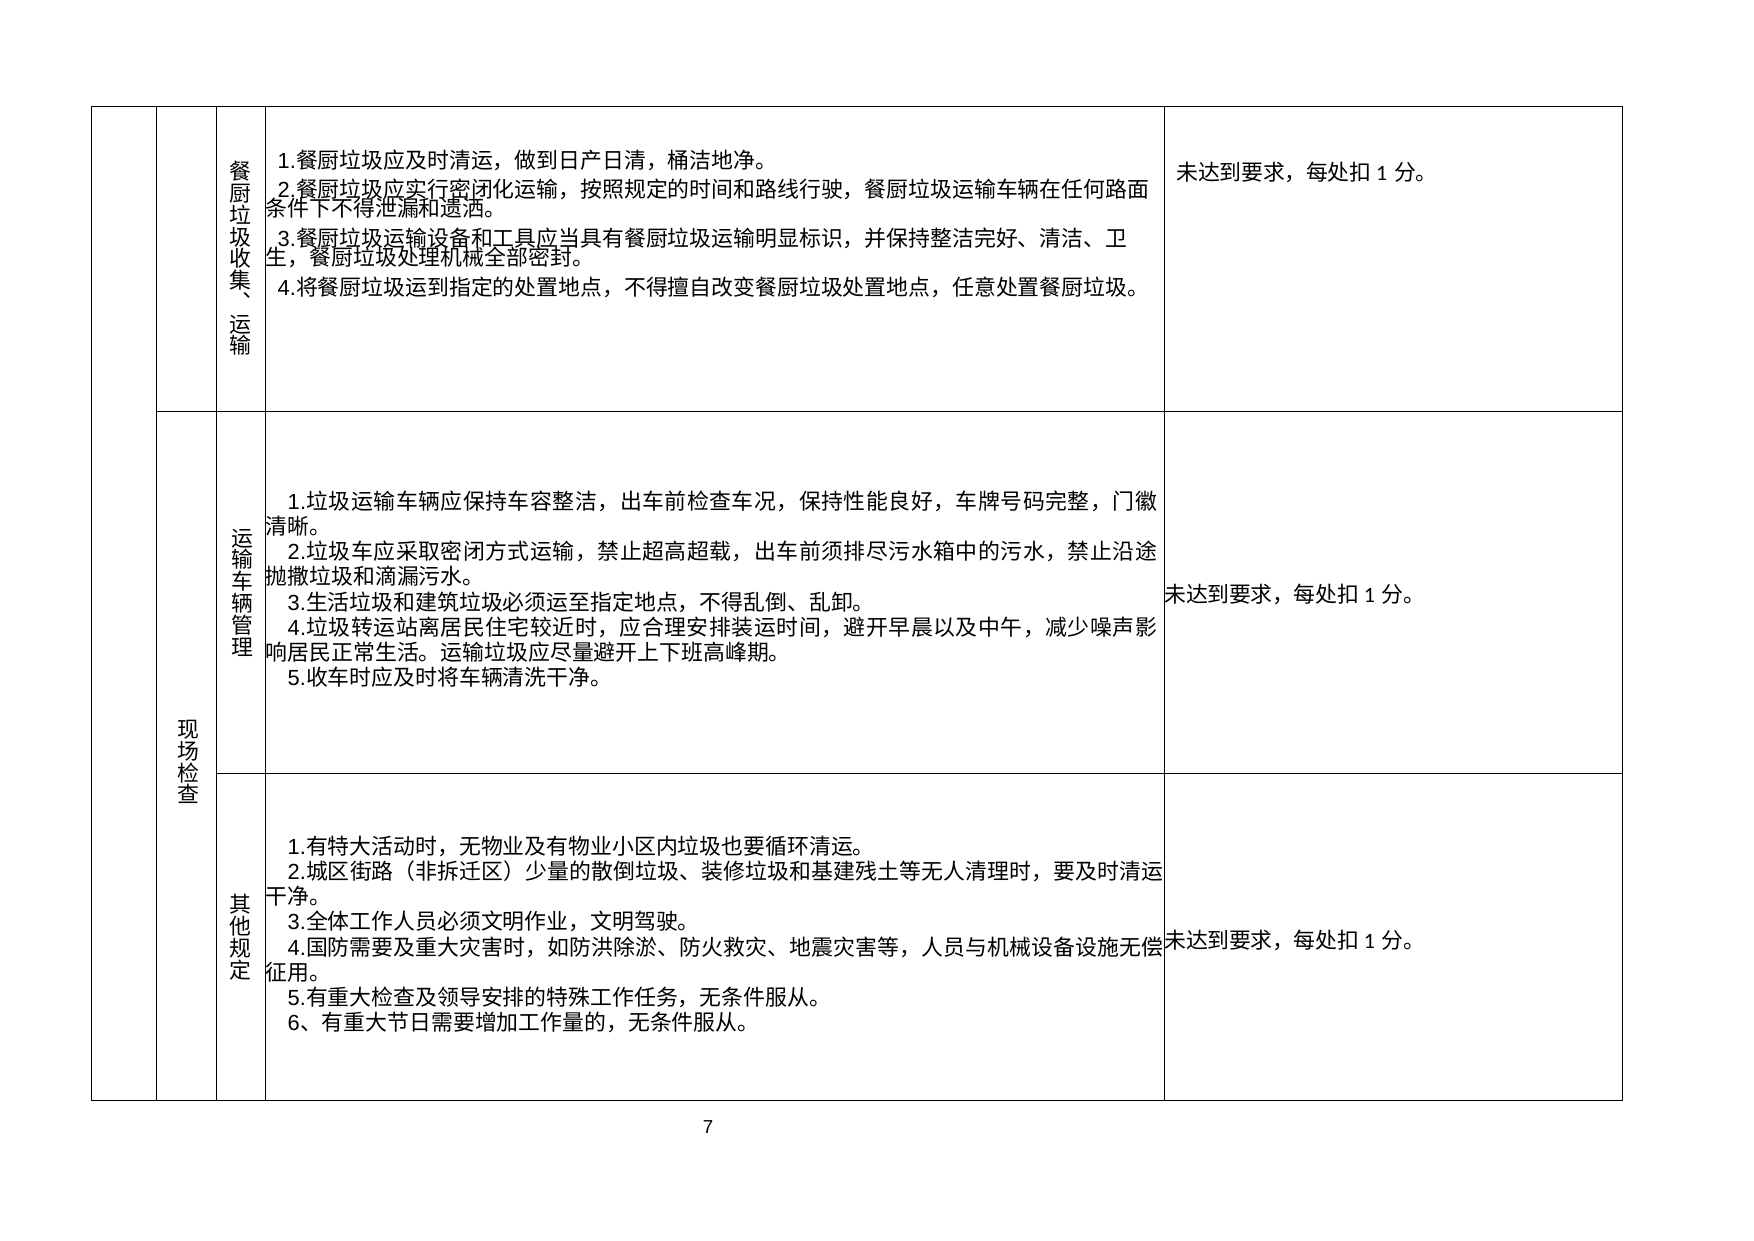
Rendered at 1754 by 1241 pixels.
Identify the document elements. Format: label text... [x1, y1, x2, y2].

table_cell 运输车辆管理 [217, 412, 265, 773]
table_cell 其他规定 [217, 774, 265, 1100]
table_cell 未达到要求，每处扣 1 分。 [1165, 774, 1622, 1100]
table_cell 1.有特大活动时，无物业及有物业小区内垃圾也要循环清运。 2.城区街路（非拆迁区）少量的散倒垃圾、装修垃圾和基建残土等无人清理时，要及时清运干净。 3.全体工作人员必须文明作业，文明驾驶。 4.国防需要及重大灾害时，如防洪除淤、防火救灾、地震灾害等，人员与机械设备设施无偿征用。 5.有重大检查及领导安排的特殊工作任务，无条件服从。 6、有重大节日需要增加工作量的，无条件服从。 [266, 774, 1164, 1100]
table_cell 未达到要求，每处扣 1 分。 [1165, 107, 1622, 411]
table_cell 现场检查 [157, 412, 216, 1100]
table_cell 餐厨垃圾收集、运输 [217, 107, 265, 411]
table_cell 1.垃圾运输车辆应保持车容整洁，出车前检查车况，保持性能良好，车牌号码完整，门徽清晰。 2.垃圾车应采取密闭方式运输，禁止超高超载，出车前须排尽污水箱中的污水，禁止沿途抛撒垃圾和滴漏污水。 3.生活垃圾和建筑垃圾必须运至指定地点，不得乱倒、乱卸。 4.垃圾转运站离居民住宅较近时，应合理安排装运时间，避开早晨以及中午，减少噪声影响居民正常生活。运输垃圾应尽量避开上下班高峰期。 5.收车时应及时将车辆清洗干净。 [266, 412, 1164, 773]
table_cell 未达到要求，每处扣 1 分。 [1165, 412, 1622, 773]
table_cell 1.餐厨垃圾应及时清运，做到日产日清，桶洁地净。 2.餐厨垃圾应实行密闭化运输，按照规定的时间和路线行驶，餐厨垃圾运输车辆在任何路面条件下不得泄漏和遗洒。 3.餐厨垃圾运输设备和工具应当具有餐厨垃圾运输明显标识，并保持整洁完好、清洁、卫生，餐厨垃圾处理机械全部密封。 4.将餐厨垃圾运到指定的处置地点，不得擅自改变餐厨垃圾处置地点，任意处置餐厨垃圾。 [266, 107, 1164, 411]
